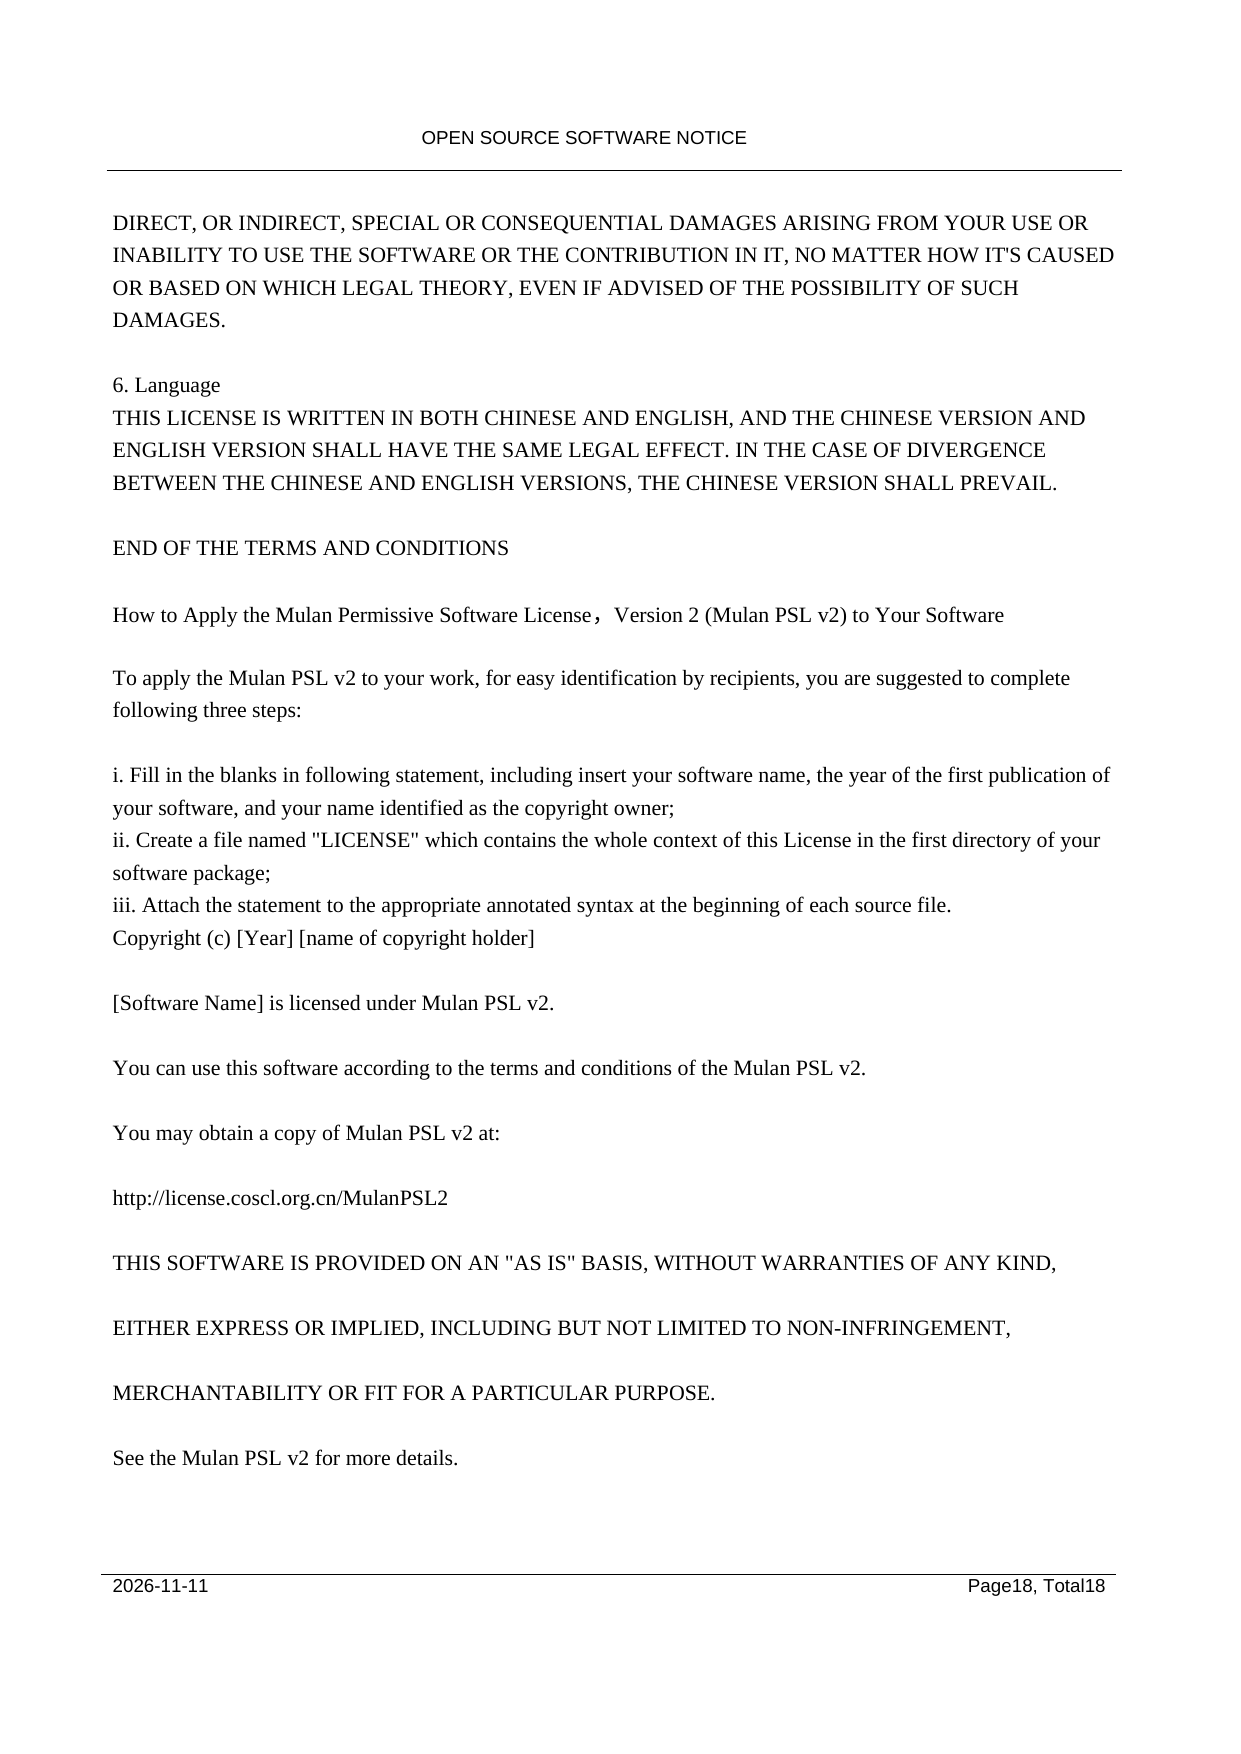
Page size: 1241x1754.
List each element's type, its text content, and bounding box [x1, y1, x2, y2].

text How to Apply the Mulan Permissive Software License，Version 2 (Mulan PSL v2) to Your Software [112, 596, 1128, 629]
text http://license.coscl.org.cn/MulanPSL2 [112, 1181, 1128, 1214]
text 6. Language [112, 369, 1128, 401]
text To apply the Mulan PSL v2 to your work, for easy identification by recipients, you are suggested to complete following three steps: [112, 661, 1128, 726]
text MERCHANTABILITY OR FIT FOR A PARTICULAR PURPOSE. [112, 1376, 1128, 1409]
text EITHER EXPRESS OR IMPLIED, INCLUDING BUT NOT LIMITED TO NON-INFRINGEMENT, [112, 1311, 1128, 1344]
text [112, 206, 1128, 336]
text THIS LICENSE IS WRITTEN IN BOTH CHINESE AND ENGLISH, AND THE CHINESE VERSION AND ENGLISH VERSION SHALL HAVE THE SAME LEGAL EFFECT. IN THE CASE OF DIVERGENCE BETWEEN THE CHINESE AND ENGLISH VERSIONS, THE CHINESE VERSION SHALL PREVAIL. [112, 401, 1128, 499]
text iii. Attach the statement to the appropriate annotated syntax at the beginning of each source file. [112, 889, 1128, 921]
text i. Fill in the blanks in following statement, including insert your software name, the year of the first publication of your software, and your name identified as the copyright owner; [112, 759, 1128, 824]
text THIS SOFTWARE IS PROVIDED ON AN "AS IS" BASIS, WITHOUT WARRANTIES OF ANY KIND, [112, 1246, 1128, 1279]
text Copyright (c) [Year] [name of copyright holder] [112, 921, 1128, 954]
text ii. Create a file named "LICENSE" which contains the whole context of this License in the first directory of your software package; [112, 824, 1128, 889]
text You may obtain a copy of Mulan PSL v2 at: [112, 1116, 1128, 1149]
text [Software Name] is licensed under Mulan PSL v2. [112, 986, 1128, 1019]
text END OF THE TERMS AND CONDITIONS [112, 531, 1128, 564]
text You can use this software according to the terms and conditions of the Mulan PSL v2. [112, 1051, 1128, 1084]
text See the Mulan PSL v2 for more details. [112, 1441, 1128, 1474]
